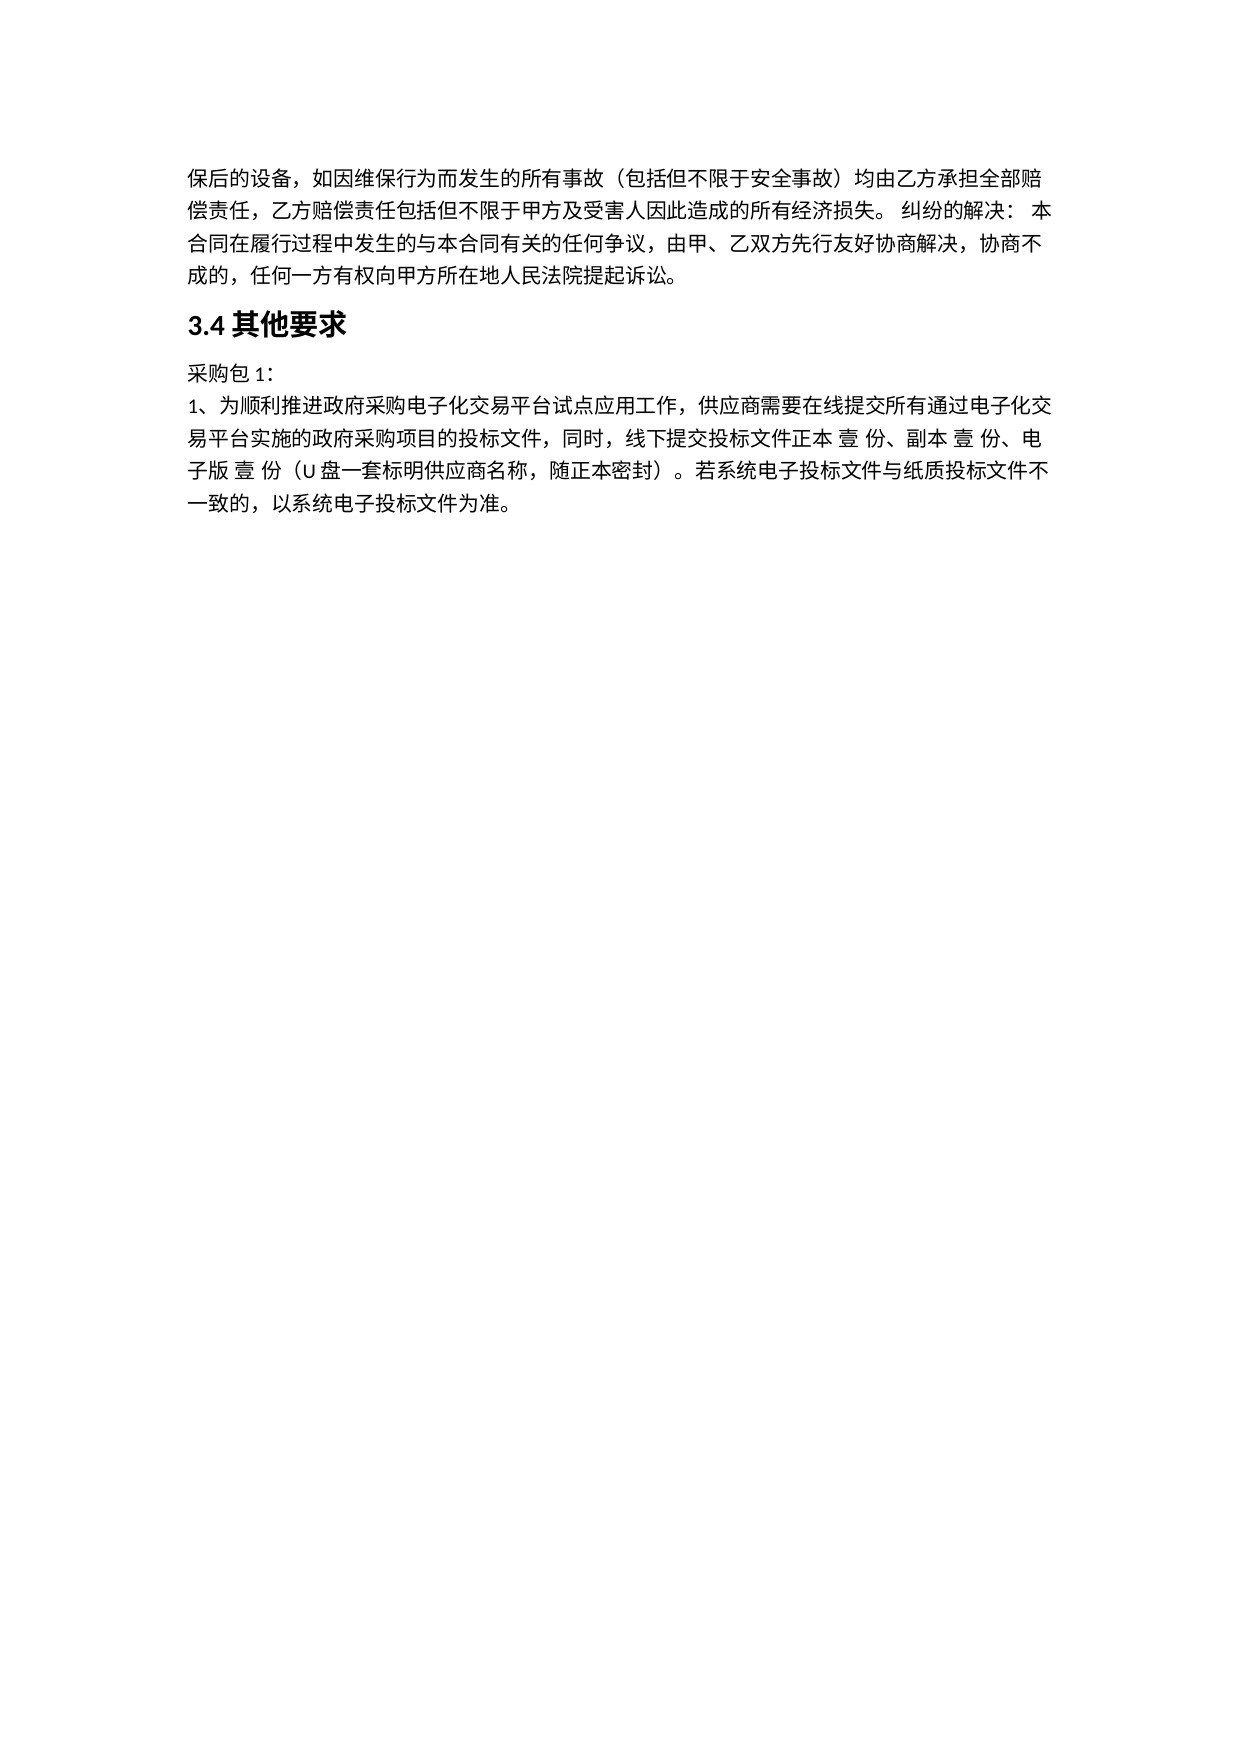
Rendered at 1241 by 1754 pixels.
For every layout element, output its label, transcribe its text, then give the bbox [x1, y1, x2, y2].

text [187, 162, 1053, 292]
text 3.4其他要求 [187, 292, 1053, 357]
text 采购包1： [187, 357, 1053, 389]
text 1、为顺利推进政府采购电子化交易平台试点应用工作，供应商需要在线提交所有通过电子化交易平台实施的政府采购项目的投标文件，同时，线下提交投标文件正本 壹 份、副本 壹 份、电子版 壹 份（U盘一套标明供应商名称，随正本密封）。若系统电子投标文件与纸质投标文件不一致的，以系统电子投标文件为准。 [187, 389, 1053, 519]
